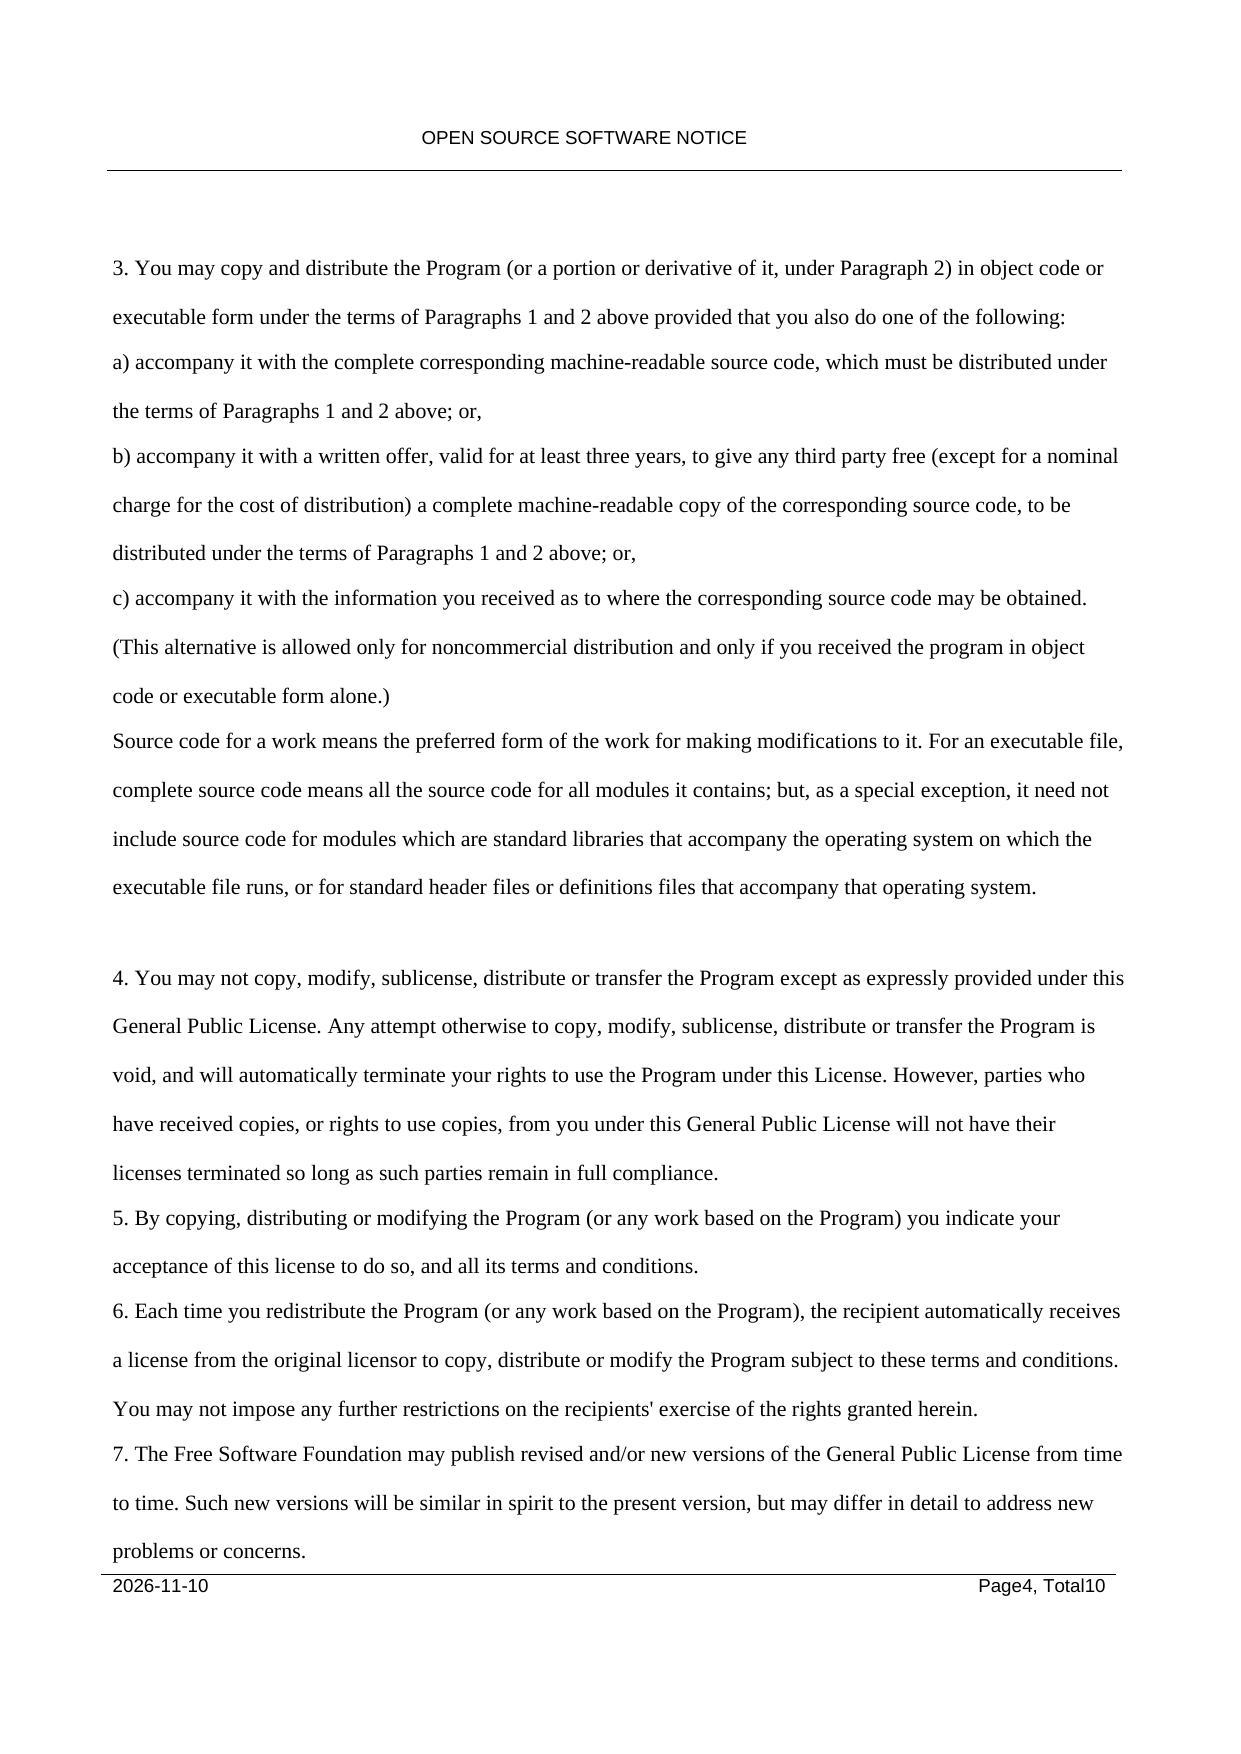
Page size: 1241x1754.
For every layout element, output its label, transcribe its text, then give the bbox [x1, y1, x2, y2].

text Source code for a work means the preferred form of the work for making modifications to it. For an executable file, complete source code means all the source code for all modules it contains; but, as a special exception, it need not include source code for modules which are standard libraries that accompany the operating system on which the executable file runs, or for standard header files or definitions files that accompany that operating system. [112, 724, 1128, 903]
text 7. The Free Software Foundation may publish revised and/or new versions of the General Public License from time to time. Such new versions will be similar in spirit to the present version, but may differ in detail to address new problems or concerns. [112, 1437, 1128, 1567]
text 5. By copying, distributing or modifying the Program (or any work based on the Program) you indicate your acceptance of this license to do so, and all its terms and conditions. [112, 1201, 1128, 1282]
text 6. Each time you redistribute the Program (or any work based on the Program), the recipient automatically receives a license from the original licensor to copy, distribute or modify the Program subject to these terms and conditions. You may not impose any further restrictions on the recipients' exercise of the rights granted herein. [112, 1295, 1128, 1425]
text b) accompany it with a written offer, valid for at least three years, to give any third party free (except for a nominal charge for the cost of distribution) a complete machine-readable copy of the corresponding source code, to be distributed under the terms of Paragraphs 1 and 2 above; or, [112, 439, 1128, 569]
text c) accompany it with the information you received as to where the corresponding source code may be obtained. (This alternative is allowed only for noncommercial distribution and only if you received the program in object code or executable form alone.) [112, 582, 1128, 712]
text a) accompany it with the complete corresponding machine-readable source code, which must be distributed under the terms of Paragraphs 1 and 2 above; or, [112, 345, 1128, 427]
text 4. You may not copy, modify, sublicense, distribute or transfer the Program except as expressly provided under this General Public License. Any attempt otherwise to copy, modify, sublicense, distribute or transfer the Program is void, and will automatically terminate your rights to use the Program under this License. However, parties who have received copies, or rights to use copies, from you under this General Public License will not have their licenses terminated so long as such parties remain in full compliance. [112, 961, 1128, 1188]
text 3. You may copy and distribute the Program (or a portion or derivative of it, under Paragraph 2) in object code or executable form under the terms of Paragraphs 1 and 2 above provided that you also do one of the following: [112, 251, 1128, 333]
